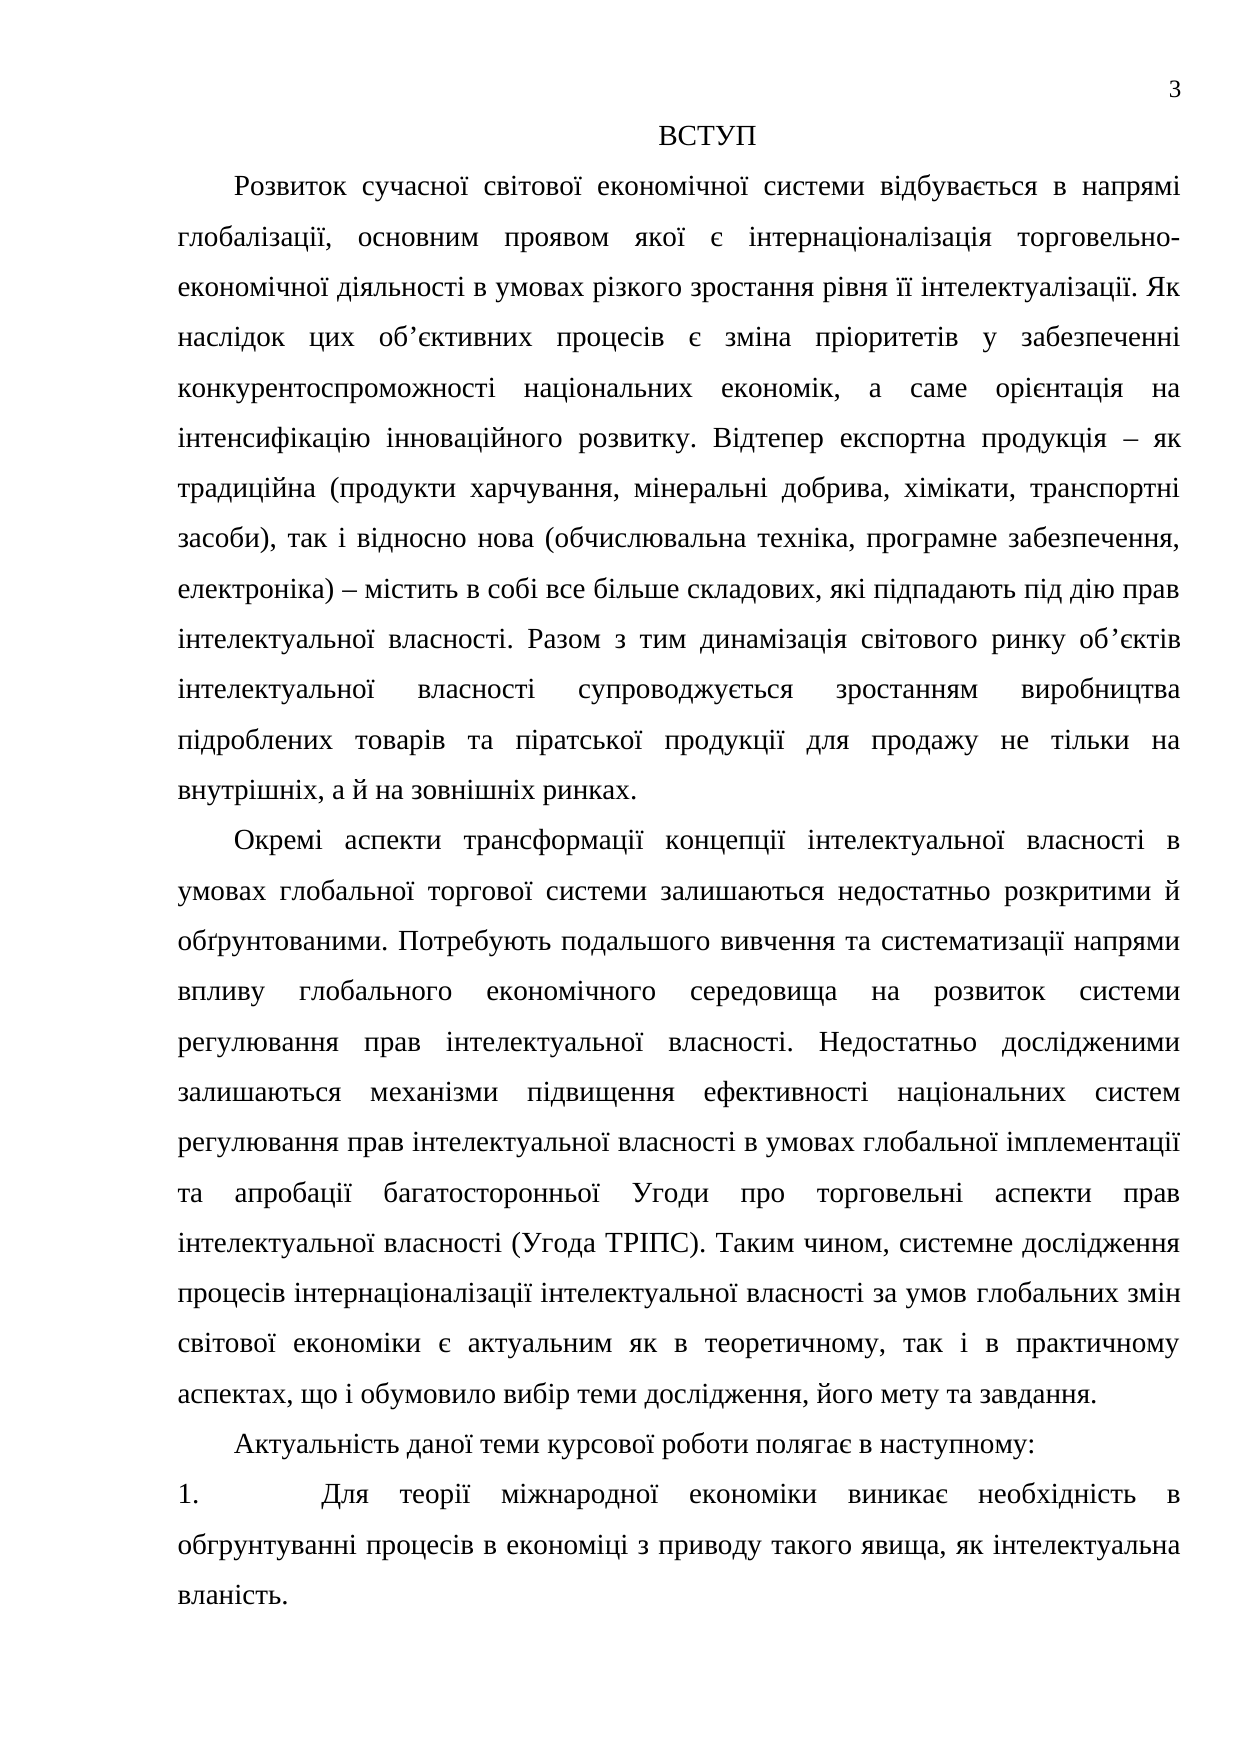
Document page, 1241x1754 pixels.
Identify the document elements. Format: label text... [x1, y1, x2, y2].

text Окремі аспекти трансформації концепції інтелектуальної власності в умовах глобальної торгової системи залишаються недостатньо розкритими й обґрунтованими. Потребують подальшого вивчення та систематизації напрями впливу глобального економічного середовища на розвиток системи регулювання прав інтелектуальної власності. Недостатньо дослідженими залишаються механізми підвищення ефективності національних систем регулювання прав інтелектуальної власності в умовах глобальної імплементації та апробації багатосторонньої Угоди про торговельні аспекти прав інтелектуальної власності (Угода ТРІПС). Таким чином, системне дослідження процесів інтернаціоналізації інтелектуальної власності за умов глобальних змін світової економіки є актуальним як в теоретичному, так і в практичному аспектах, що і обумовило вибір теми дослідження, його мету та завдання. [177, 822, 1181, 1409]
text Розвиток сучасної світової економічної системи відбувається в напрямі глобалізації, основним проявом якої є інтернаціоналізація торговельно-економічної діяльності в умовах різкого зростання рівня її інтелектуалізації. Як наслідок цих об’єктивних процесів є зміна пріоритетів у забезпеченні конкурентоспроможності національних економік, а саме орієнтація на інтенсифікацію інноваційного розвитку. Відтепер експортна продукція – як традиційна (продукти харчування, мінеральні добрива, хімікати, транспортні засоби), так і відносно нова (обчислювальна техніка, програмне забезпечення, електроніка) – містить в собі все більше складових, які підпадають під дію прав інтелектуальної власності. Разом з тим динамізація світового ринку об’єктів інтелектуальної власності супроводжується зростанням виробництва підроблених товарів та піратської продукції для продажу не тільки на внутрішніх, а й на зовнішніх ринках. [177, 168, 1181, 806]
text ВСТУП [177, 118, 1181, 152]
list Для теорії міжнародної економіки виникає необхідність в обгрунтуванні процесів в економіці з приводу такого явища, як інтелектуальна вланість. [177, 1477, 1181, 1611]
text Актуальність даної теми курсової роботи полягає в наступному: [177, 1426, 1181, 1460]
